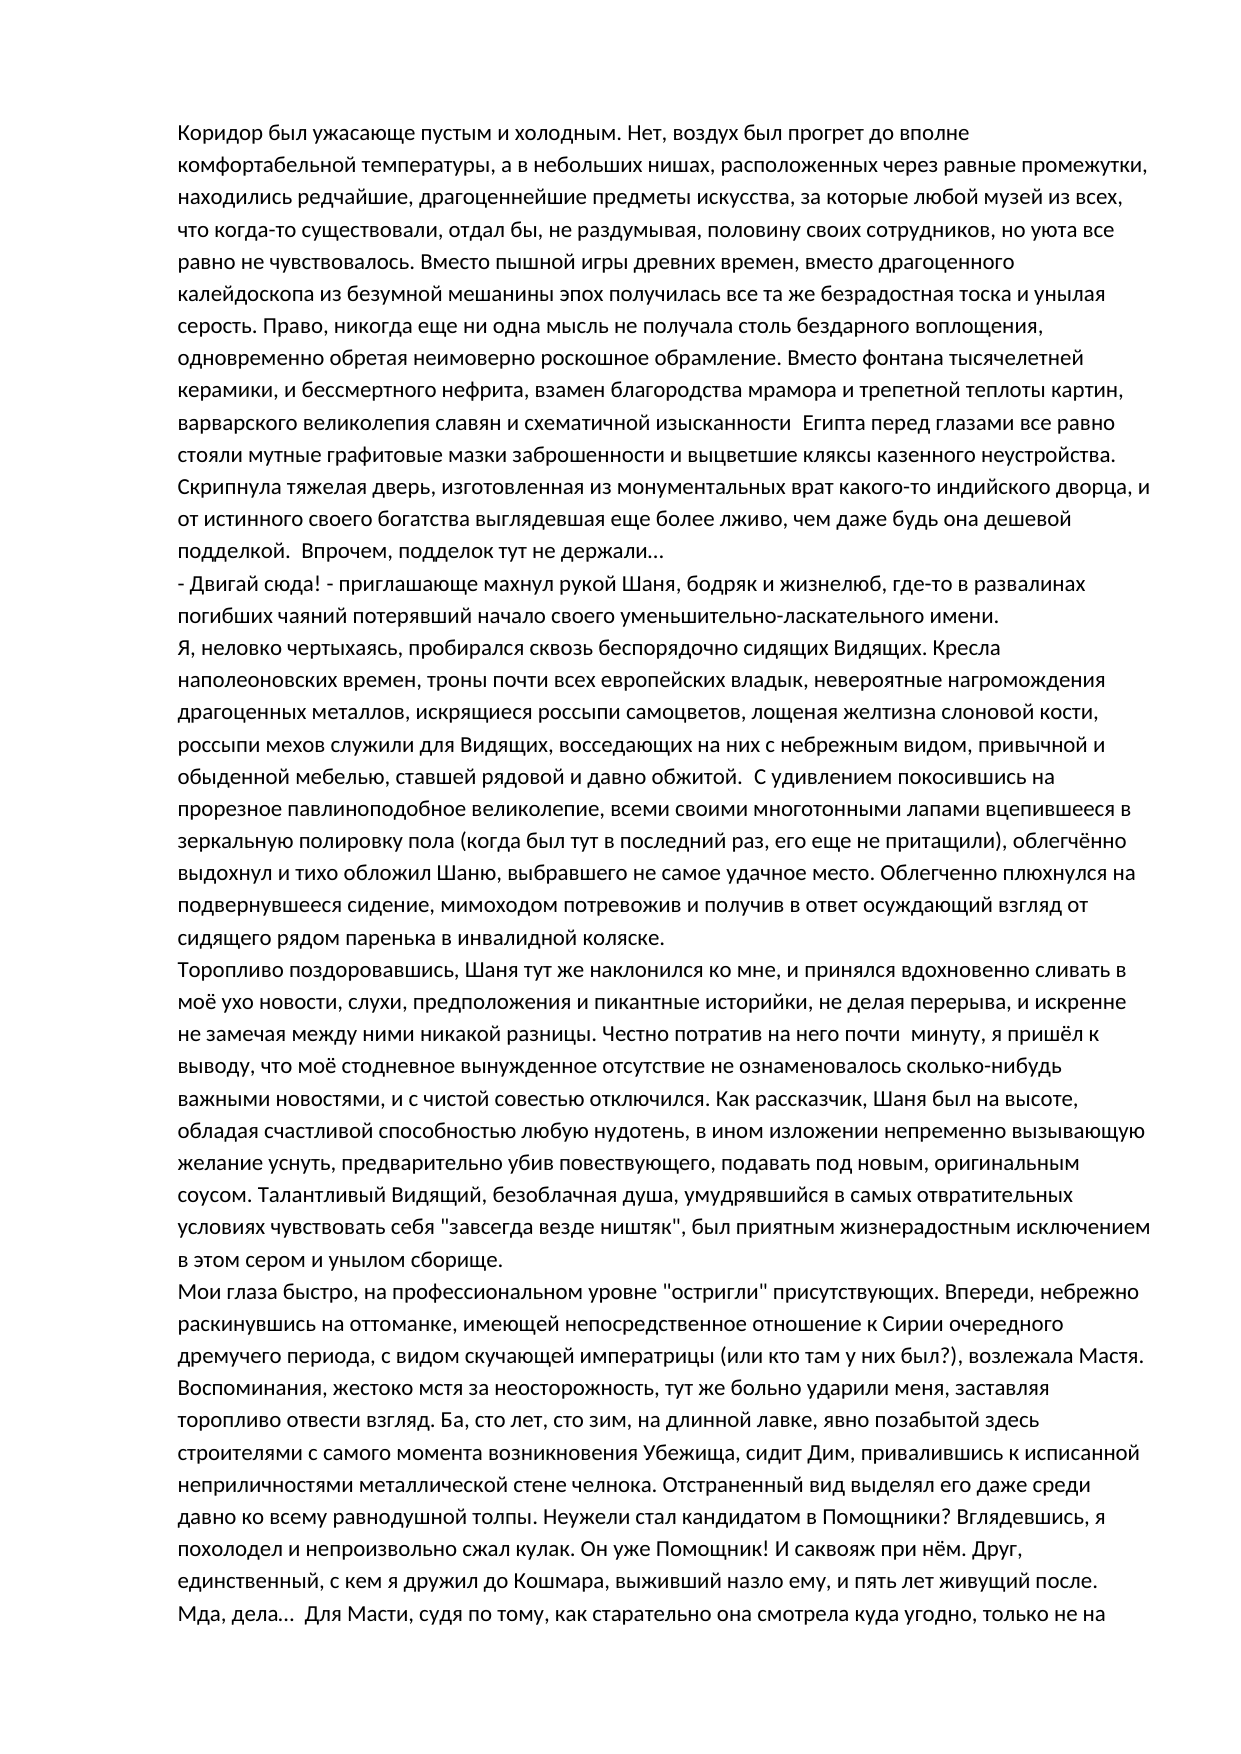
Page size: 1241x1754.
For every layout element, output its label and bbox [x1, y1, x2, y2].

text [177, 118, 1152, 1627]
